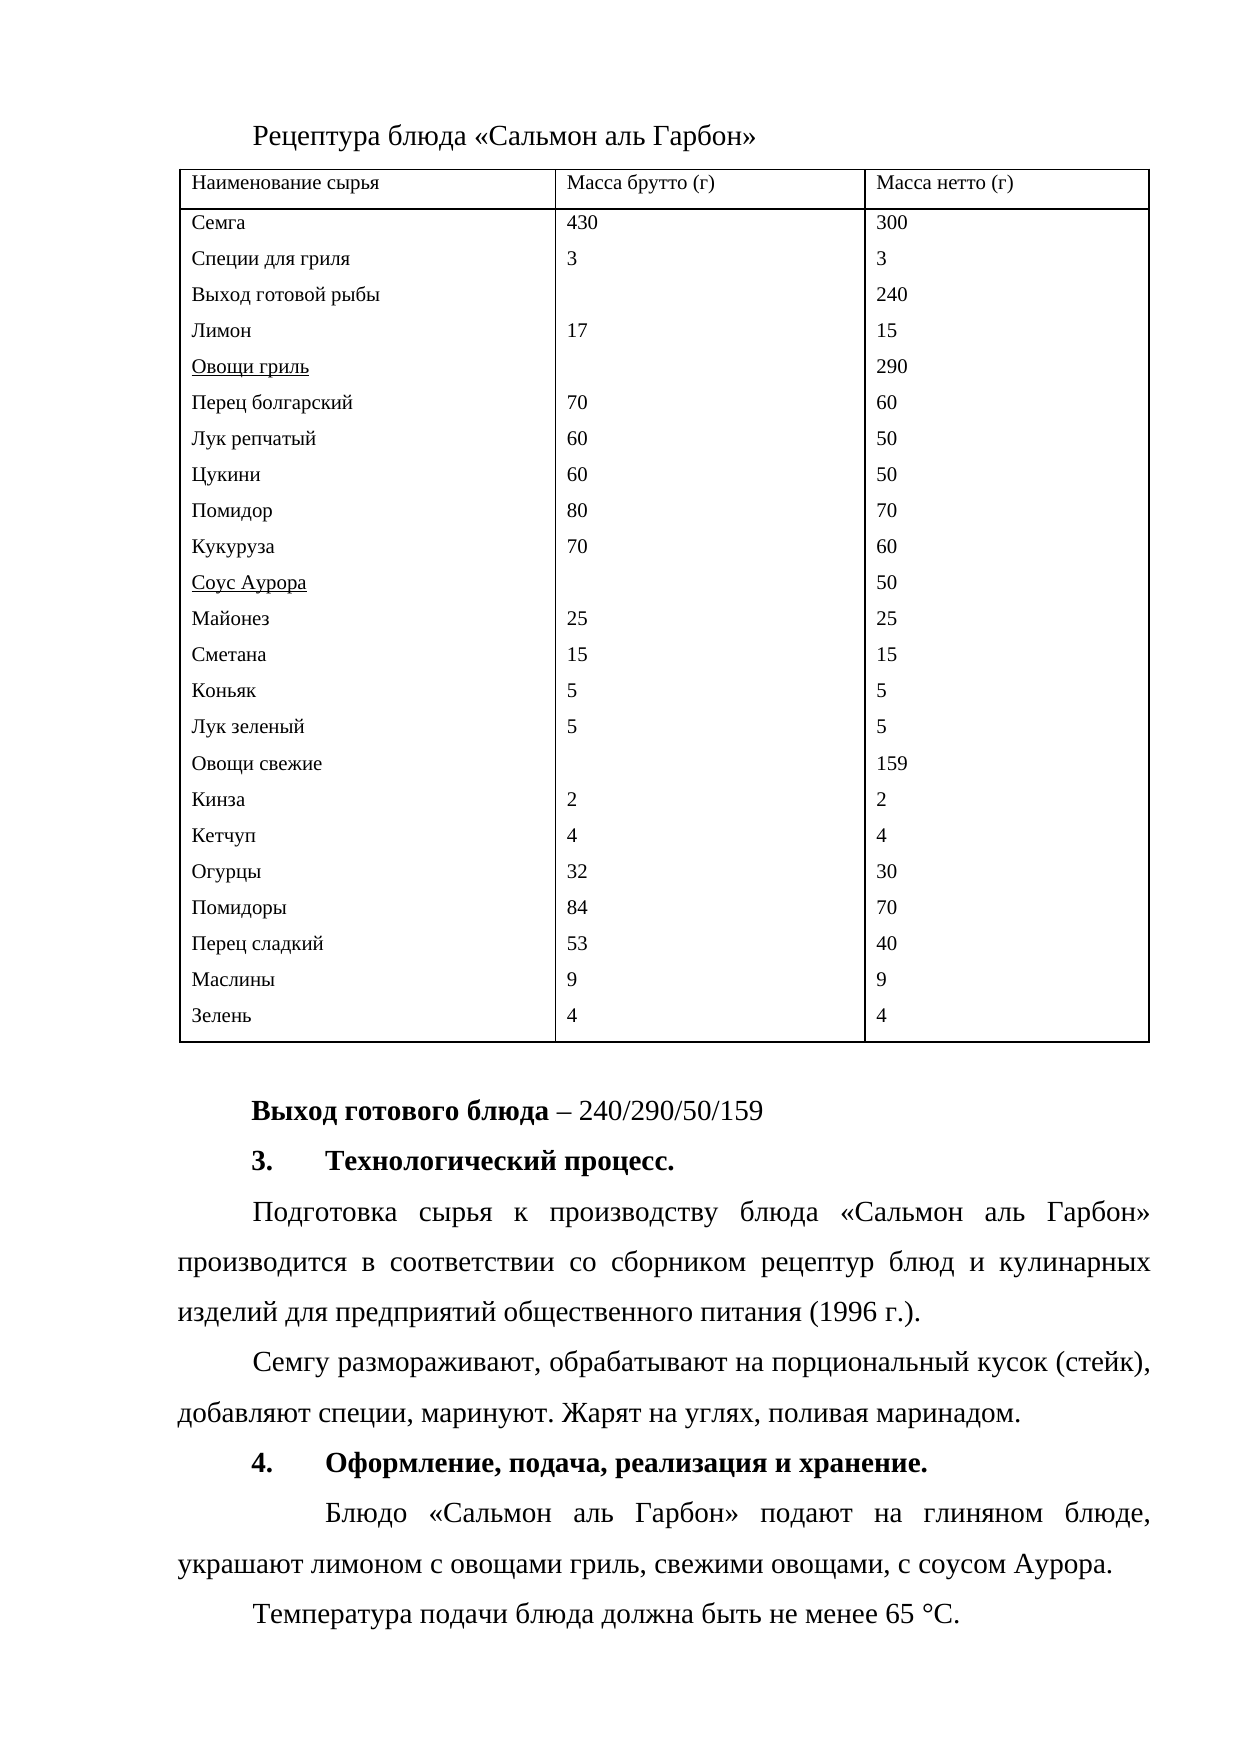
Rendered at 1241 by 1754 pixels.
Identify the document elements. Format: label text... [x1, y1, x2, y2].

text Семгу размораживают, обрабатывают на порциональный кусок (стейк), добавляют специи, маринуют. Жарят на углях, поливая маринадом. [177, 1344, 1152, 1428]
list Блюдо «Сальмон аль Гарбон» подают на глиняном блюде, украшают лимоном с овощами гриль, свежими овощами, с соусом Аурора. [177, 1496, 1152, 1579]
text Подготовка сырья к производству блюда «Сальмон аль Гарбон» производится в соответствии со сборником рецептур блюд и кулинарных изделий для предприятий общественного питания (1996 г.). [177, 1194, 1152, 1328]
table_header Масса брутто (г) [556, 170, 864, 208]
table_cell Семга Специи для гриля Выход готовой рыбы Лимон Овощи гриль Перец болгарский Лук репчатый Цукини Помидор Кукуруза Соус Аурора Майонез Сметана Коньяк Лук зеленый Овощи свежие Кинза Кетчуп Огурцы Помидоры Перец сладкий Маслины Зелень [181, 210, 555, 1041]
table_header Масса нетто (г) [866, 170, 1148, 208]
list Технологический процесс. [177, 1143, 1152, 1177]
list Оформление, подача, реализация и хранение. [177, 1445, 1152, 1479]
text Выход готового блюда – 240/290/50/159 [177, 1093, 1152, 1127]
text Рецептура блюда «Сальмон аль Гарбон» [177, 118, 1152, 152]
table_cell 300 3 240 15 290 60 50 50 70 60 50 25 15 5 5 159 2 4 30 70 40 9 4 [866, 210, 1148, 1041]
table_header Наименование сырья [181, 170, 555, 208]
table_cell 430 3 17 70 60 60 80 70 25 15 5 5 2 4 32 84 53 9 4 [556, 210, 864, 1041]
text Температура подачи блюда должна быть не менее 65 °С. [177, 1596, 1152, 1630]
